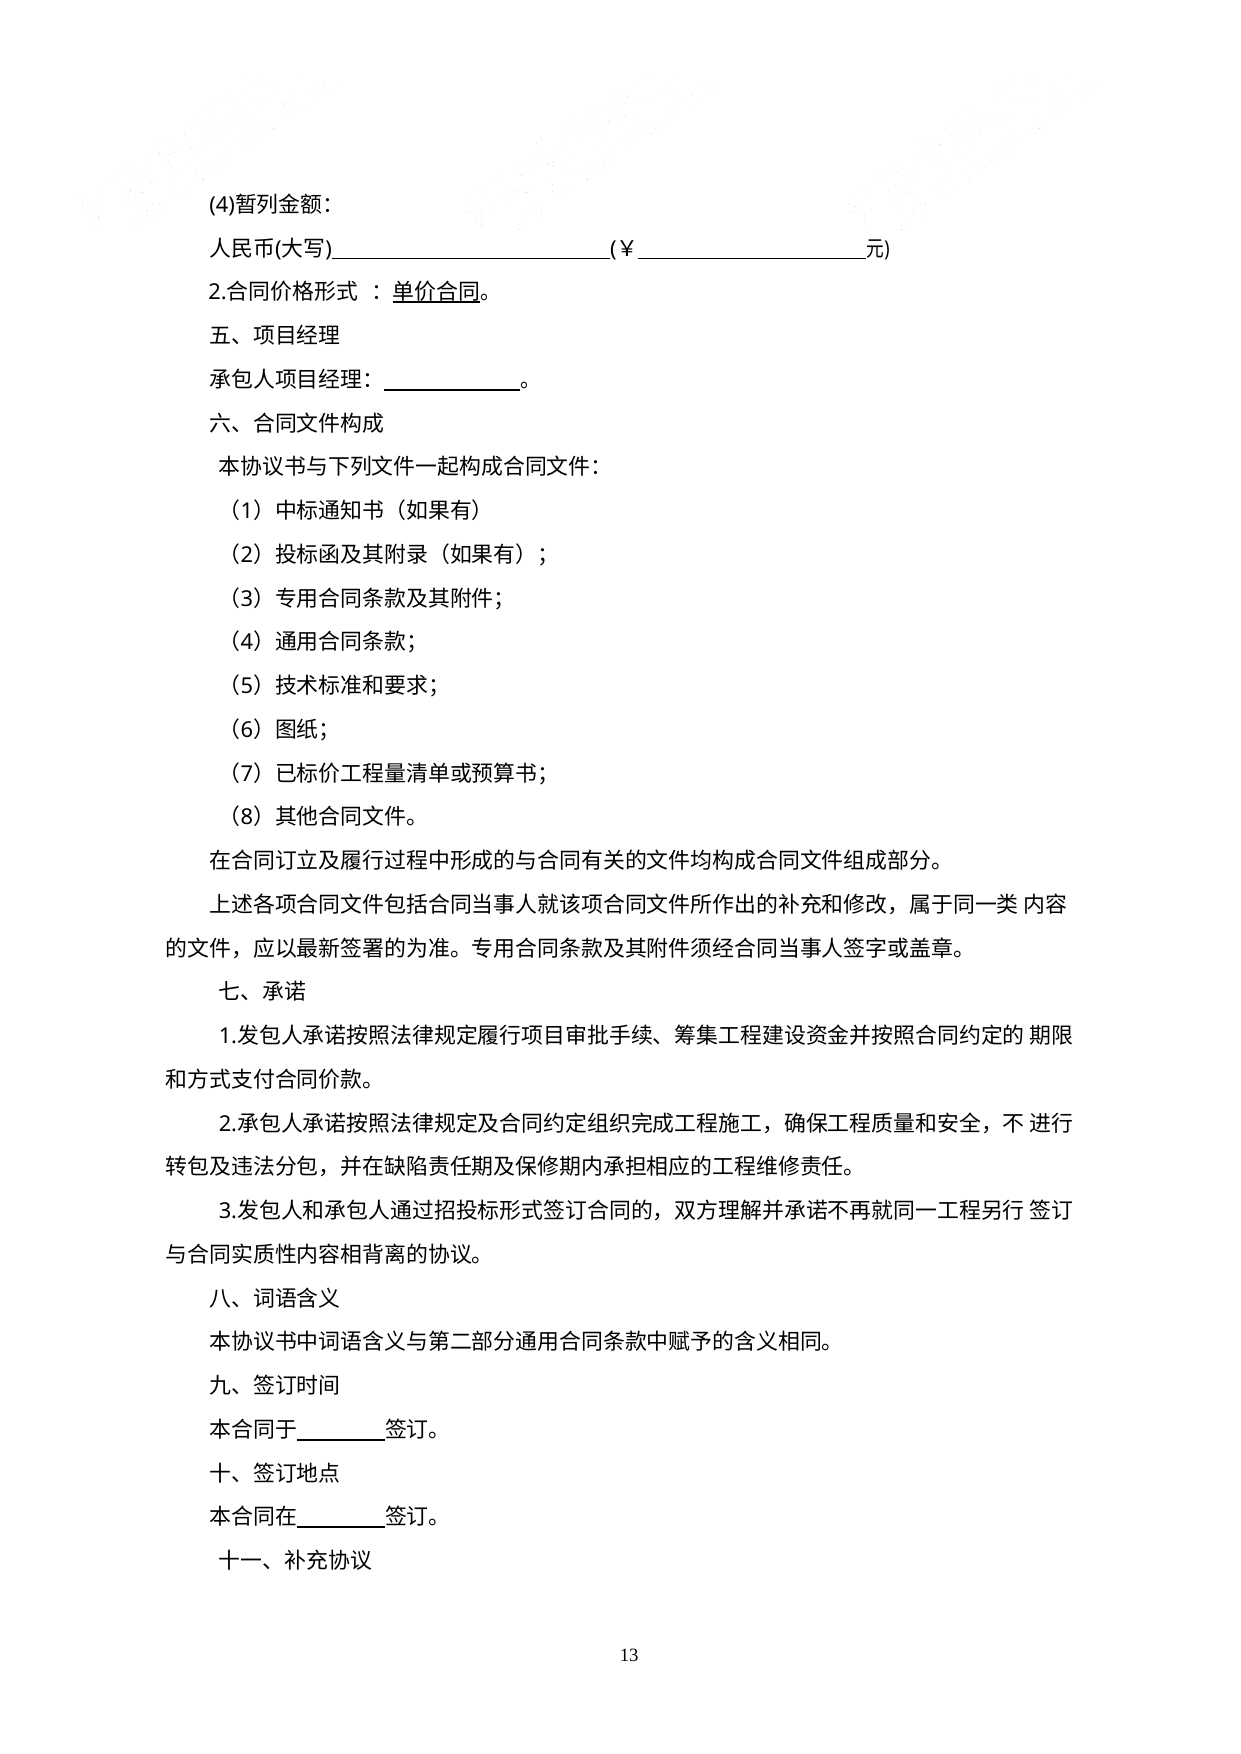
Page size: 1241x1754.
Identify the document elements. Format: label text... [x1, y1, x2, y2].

text 十一、补充协议 [165, 1533, 1092, 1577]
text 1.发包人承诺按照法律规定履行项目审批手续、筹集工程建设资金并按照合同约定的 期限和方式支付合同价款。 [165, 1008, 1078, 1096]
text (4)暂列金额： [165, 177, 1092, 221]
text （2）投标函及其附录（如果有）； [165, 527, 567, 571]
text 2.合同价格形式 ：单价合同。 [165, 265, 1092, 308]
text （1）中标通知书（如果有） [218, 483, 1096, 527]
text （8）其他合同文件。 [165, 790, 567, 833]
text （3）专用合同条款及其附件； [165, 571, 567, 615]
text （6）图纸； [165, 702, 567, 746]
text 七、承诺 [165, 965, 1078, 1008]
text 承包人项目经理： 。 [165, 352, 1092, 396]
text 九、签订时间 [165, 1358, 1092, 1402]
text 八、词语含义 [165, 1271, 1092, 1315]
text 人民币(大写) (￥ 元) [165, 221, 1092, 265]
text 上述各项合同文件包括合同当事人就该项合同文件所作出的补充和修改，属于同一类 内容的文件，应以最新签署的为准。专用合同条款及其附件须经合同当事人签字或盖章。 [165, 877, 1078, 965]
text （5）技术标准和要求； [165, 658, 567, 702]
text 在合同订立及履行过程中形成的与合同有关的文件均构成合同文件组成部分。 [165, 833, 1084, 877]
text 五、项目经理 [165, 308, 1092, 352]
text 本协议书中词语含义与第二部分通用合同条款中赋予的含义相同。 [165, 1315, 1092, 1358]
text （4）通用合同条款； [165, 615, 567, 658]
text 十、签订地点 [165, 1446, 1092, 1490]
picture [75, 75, 1166, 231]
text 本协议书与下列文件一起构成合同文件： [218, 440, 1096, 483]
text 2.承包人承诺按照法律规定及合同约定组织完成工程施工，确保工程质量和安全，不 进行转包及违法分包，并在缺陷责任期及保修期内承担相应的工程维修责任。 [165, 1096, 1078, 1183]
text 本合同在 签订。 [165, 1490, 1092, 1533]
text （7）已标价工程量清单或预算书； [165, 746, 567, 790]
text 六、合同文件构成 [165, 396, 1092, 440]
text 3.发包人和承包人通过招投标形式签订合同的，双方理解并承诺不再就同一工程另行 签订与合同实质性内容相背离的协议。 [165, 1183, 1078, 1271]
text 本合同于 签订。 [165, 1402, 1092, 1446]
